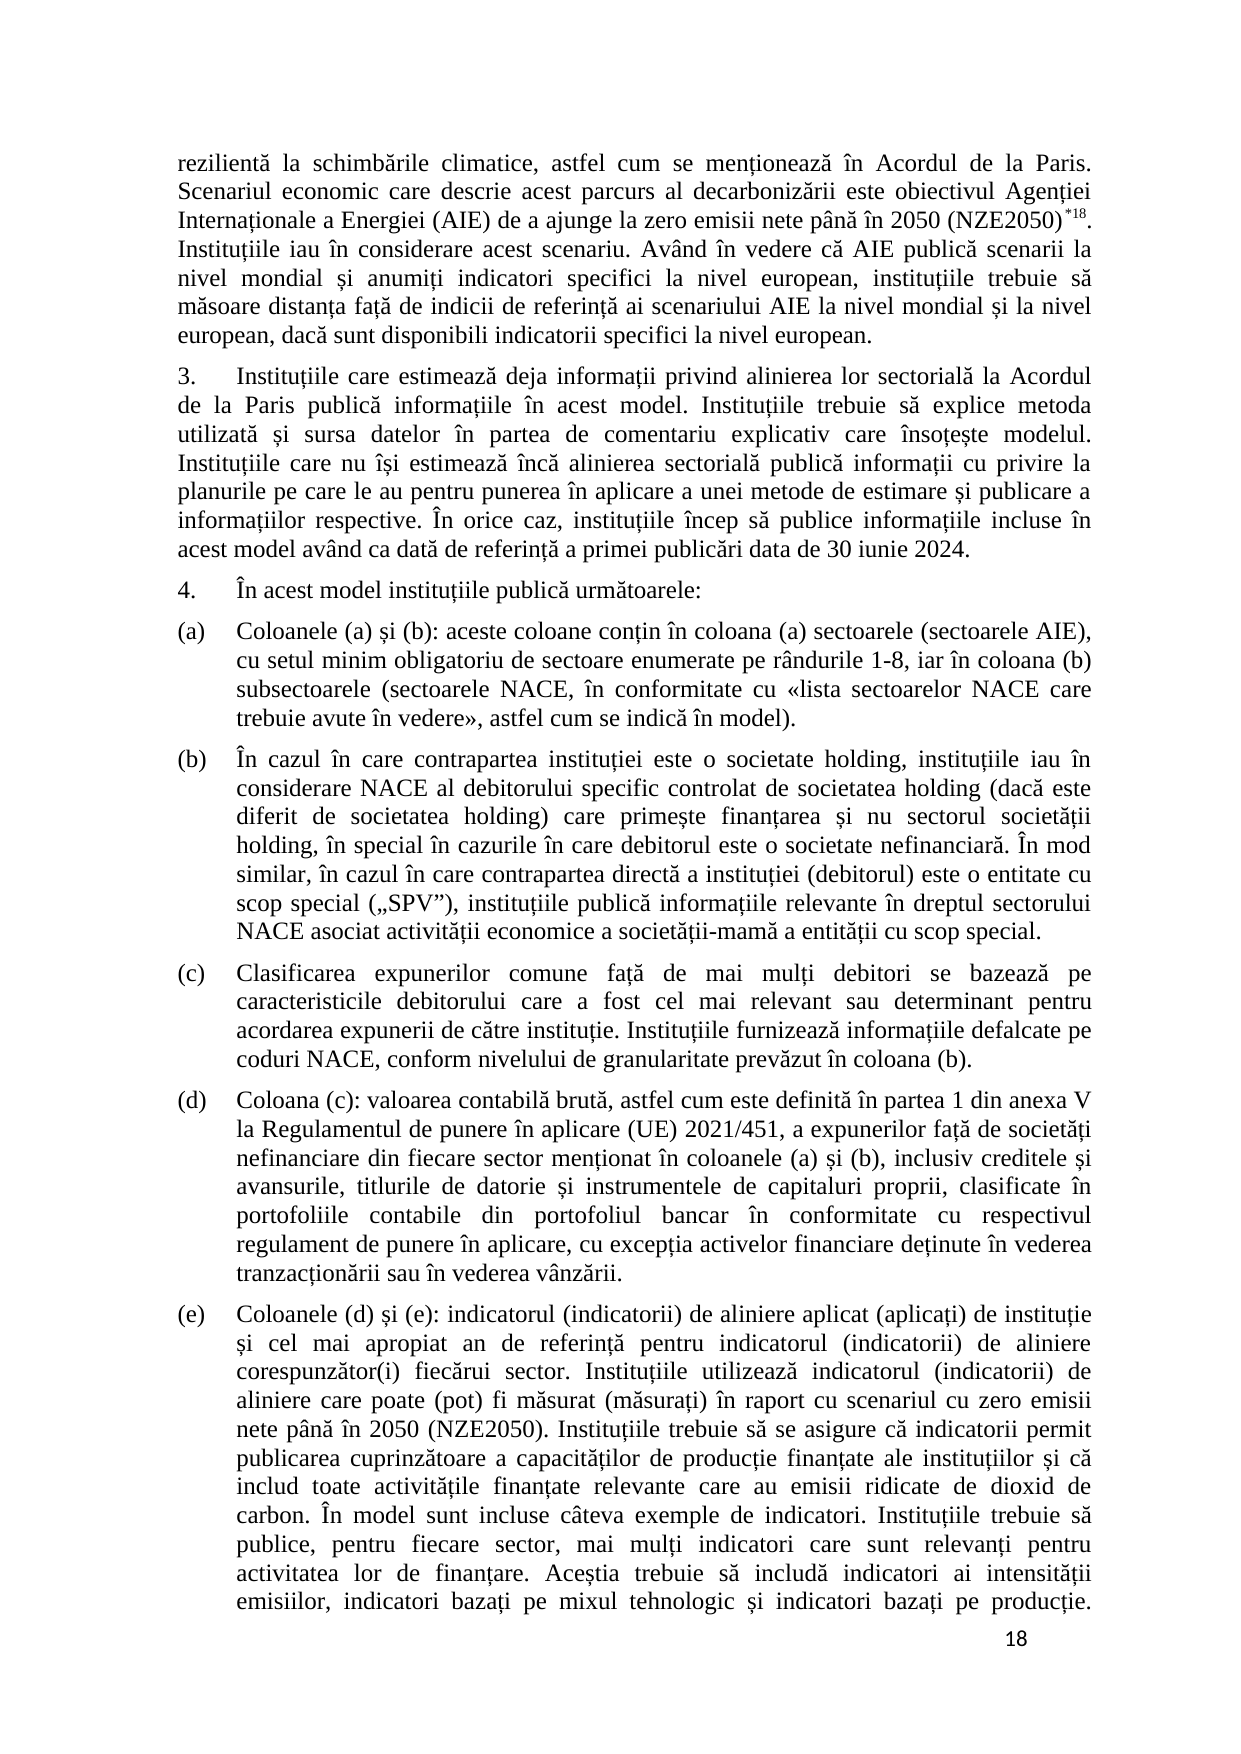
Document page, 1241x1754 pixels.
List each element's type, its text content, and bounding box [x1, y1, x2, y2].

list Instituțiile care estimează deja informații privind alinierea lor sectorială la Acordul de la Paris publică informațiile în acest model. Instituțiile trebuie să explice metoda utilizată și sursa datelor în partea de comentariu explicativ care însoțește modelul. Instituțiile care nu își estimează încă alinierea sectorială publică informații cu privire la planurile pe care le au pentru punerea în aplicare a unei metode de estimare și publicare a informațiilor respective. În orice caz, instituțiile încep să publice informațiile incluse în acest model având ca dată de referință a primei publicări data de 30 iunie 2024. [177, 361, 1092, 563]
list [177, 148, 1092, 349]
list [177, 1299, 1092, 1615]
list În cazul în care contrapartea instituției este o societate holding, instituțiile iau în considerare NACE al debitorului specific controlat de societatea holding (dacă este diferit de societatea holding) care primește finanțarea și nu sectorul societății holding, în special în cazurile în care debitorul este o societate nefinanciară. În mod similar, în cazul în care contrapartea directă a instituției (debitorul) este o entitate cu scop special („SPV”), instituțiile publică informațiile relevante în dreptul sectorului NACE asociat activității economice a societății-mamă a entității cu scop special. [177, 744, 1092, 945]
list Clasificarea expunerilor comune față de mai mulți debitori se bazează pe caracteristicile debitorului care a fost cel mai relevant sau determinant pentru acordarea expunerii de către instituție. Instituțiile furnizează informațiile defalcate pe coduri NACE, conform nivelului de granularitate prevăzut în coloana (b). [177, 958, 1092, 1073]
list Coloanele (a) și (b): aceste coloane conțin în coloana (a) sectoarele (sectoarele AIE), cu setul minim obligatoriu de sectoare enumerate pe rândurile 1-8, iar în coloana (b) subsectoarele (sectoarele NACE, în conformitate cu «lista sectoarelor NACE care trebuie avute în vedere», astfel cum se indică în model). [177, 616, 1092, 731]
list Coloana (c): valoarea contabilă brută, astfel cum este definită în partea 1 din anexa V la Regulamentul de punere în aplicare (UE) 2021/451, a expunerilor față de societăți nefinanciare din fiecare sector menționat în coloanele (a) și (b), inclusiv creditele și avansurile, titlurile de datorie și instrumentele de capitaluri proprii, clasificate în portofoliile contabile din portofoliul bancar în conformitate cu respectivul regulament de punere în aplicare, cu excepția activelor financiare deținute în vederea tranzacționării sau în vederea vânzării. [177, 1085, 1092, 1286]
list În acest model instituțiile publică următoarele: [177, 575, 1092, 604]
